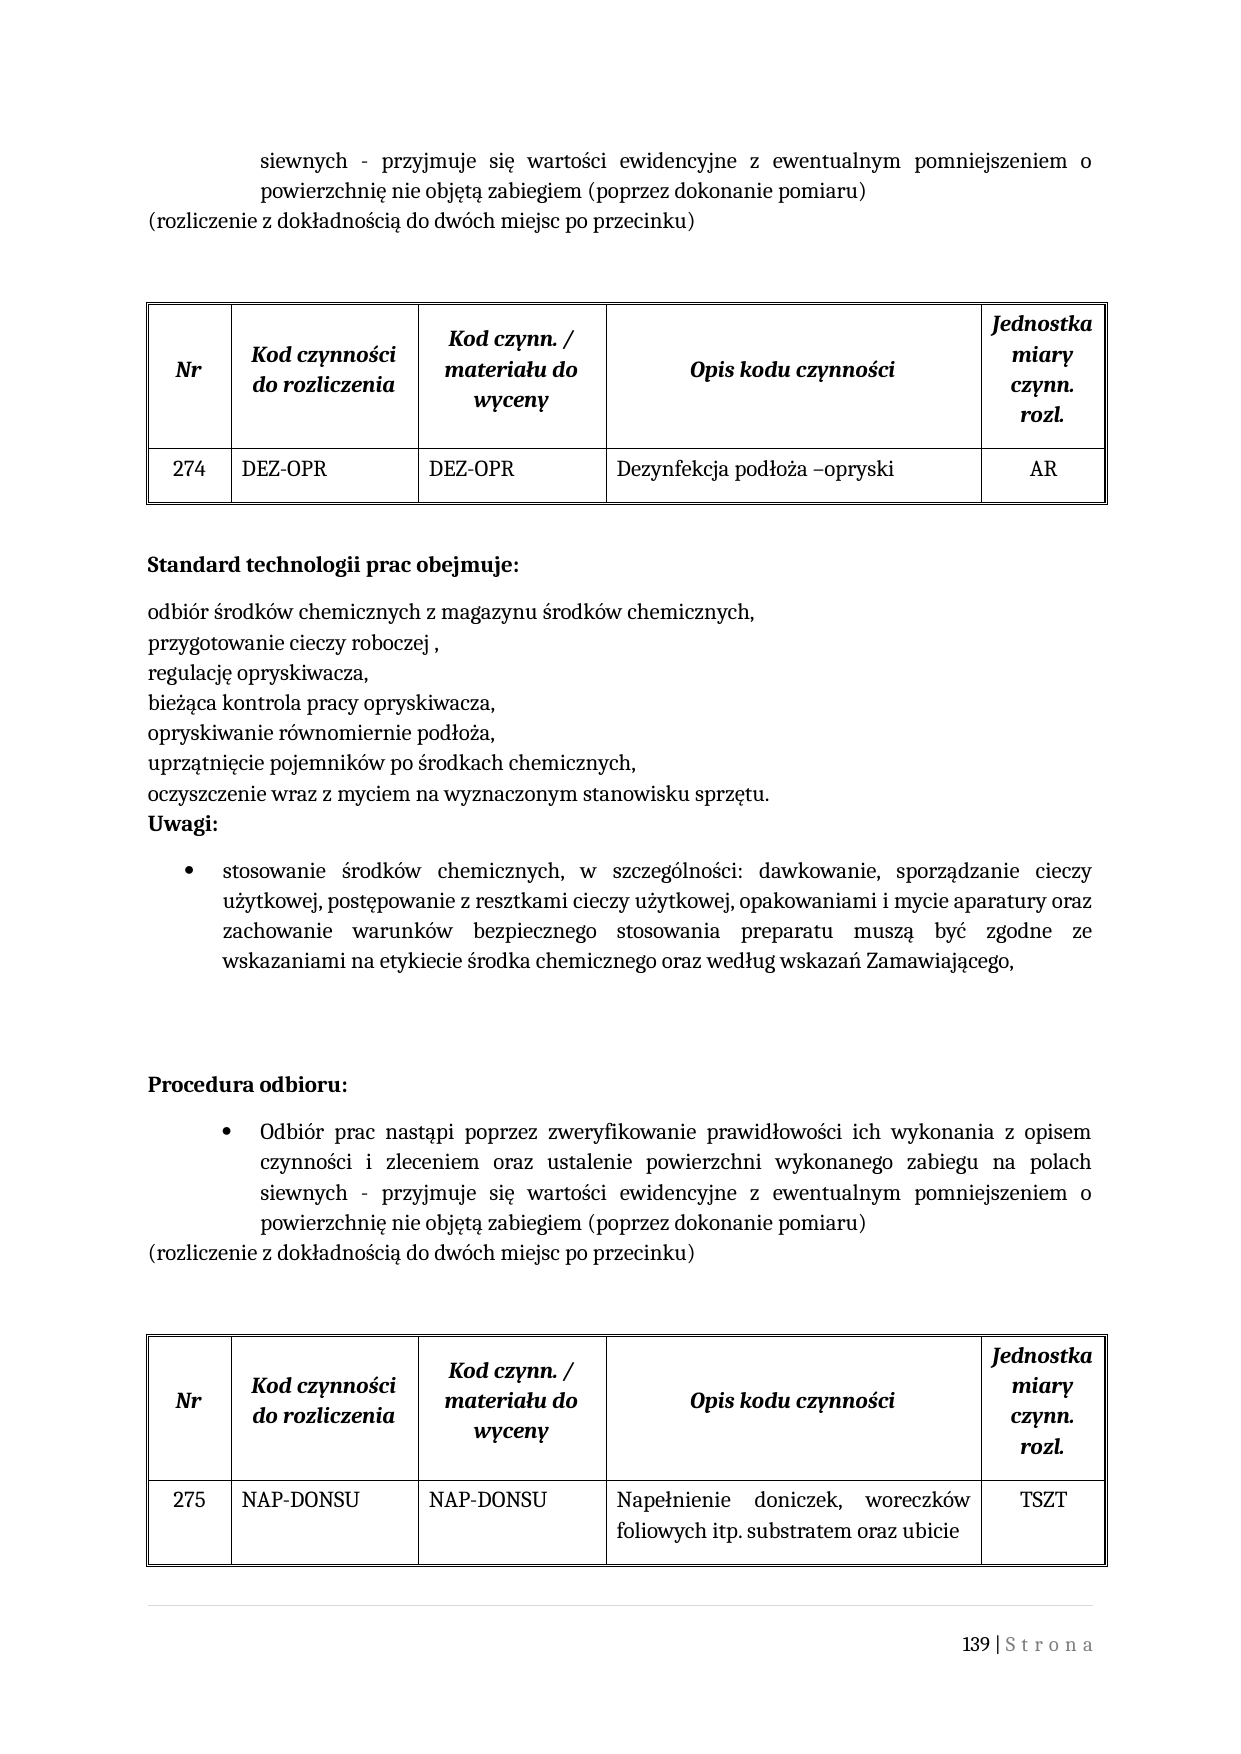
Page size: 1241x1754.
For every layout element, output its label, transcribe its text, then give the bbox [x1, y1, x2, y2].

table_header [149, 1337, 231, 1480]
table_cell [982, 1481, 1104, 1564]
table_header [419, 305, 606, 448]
text opryskiwanie równomiernie podłoża, [148, 720, 1093, 746]
text odbiór środków chemicznych z magazynu środków chemicznych, [148, 599, 1093, 625]
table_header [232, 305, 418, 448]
text Standard technologii prac obejmuje: [148, 552, 1093, 578]
text bieżąca kontrola pracy opryskiwacza, [148, 690, 1093, 716]
text Procedura odbioru: [148, 1072, 1093, 1098]
text uprzątnięcie pojemników po środkach chemicznych, [148, 750, 1093, 776]
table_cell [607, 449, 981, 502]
text Uwagi: [148, 811, 1093, 837]
text (rozliczenie z dokładnością do dwóch miejsc po przecinku) [148, 1240, 1093, 1266]
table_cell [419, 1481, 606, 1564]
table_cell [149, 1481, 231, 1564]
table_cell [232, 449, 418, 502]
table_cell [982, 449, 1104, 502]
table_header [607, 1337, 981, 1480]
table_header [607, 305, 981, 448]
text oczyszczenie wraz z myciem na wyznaczonym stanowisku sprzętu. [148, 780, 1093, 807]
list stosowanie środków chemicznych, w szczególności: dawkowanie, sporządzanie cieczy użytkowej, postępowanie z resztkami cieczy użytkowej, opakowaniami i mycie aparatury oraz zachowanie warunków bezpiecznego stosowania preparatu muszą być zgodne ze wskazaniami na etykiecie środka chemicznego oraz według wskazań Zamawiającego, [185, 857, 1093, 974]
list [223, 148, 1093, 204]
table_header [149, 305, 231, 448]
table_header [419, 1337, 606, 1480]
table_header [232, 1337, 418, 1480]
text (rozliczenie z dokładnością do dwóch miejsc po przecinku) [148, 208, 1093, 234]
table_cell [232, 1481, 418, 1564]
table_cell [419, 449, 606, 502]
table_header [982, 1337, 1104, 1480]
text przygotowanie cieczy roboczej , [148, 629, 1093, 656]
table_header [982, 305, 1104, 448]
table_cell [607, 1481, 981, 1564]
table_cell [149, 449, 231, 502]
text regulację opryskiwacza, [148, 659, 1093, 686]
